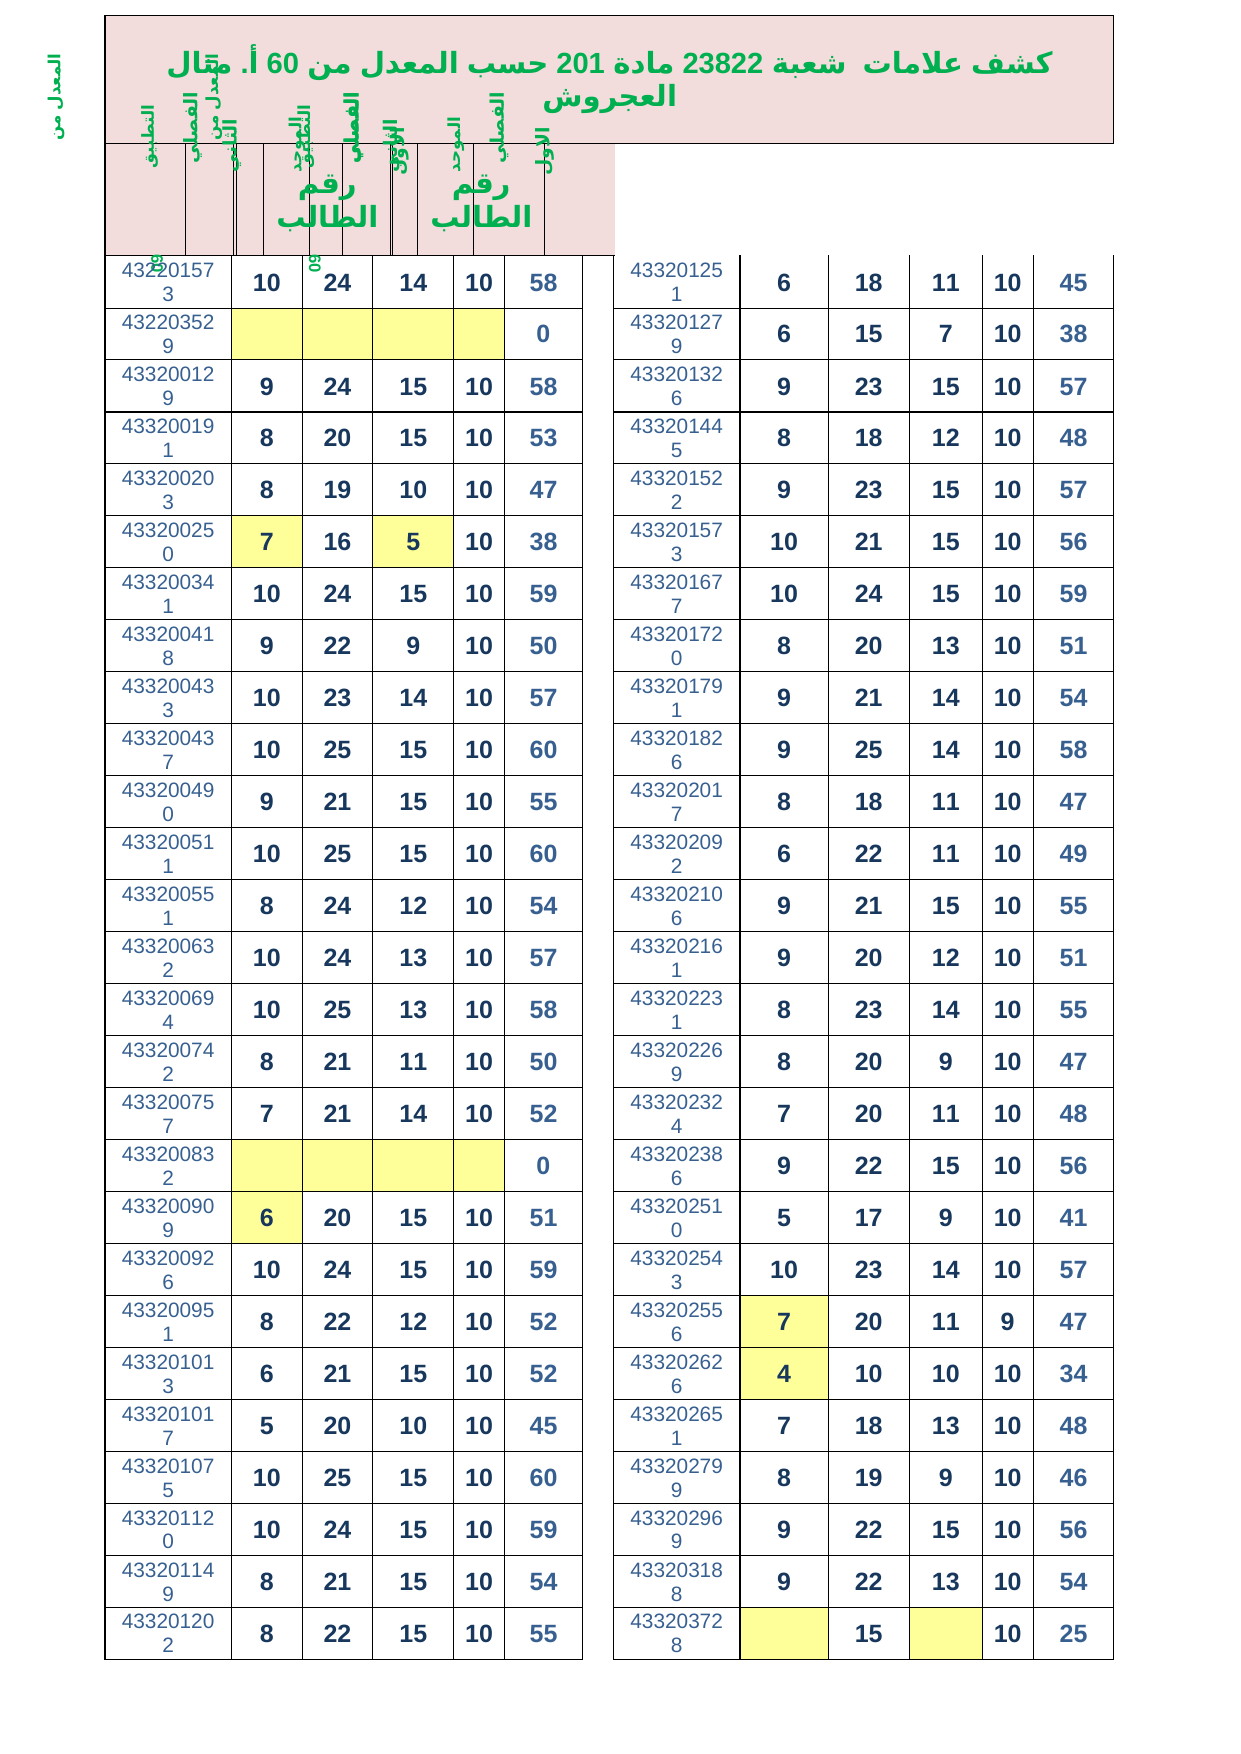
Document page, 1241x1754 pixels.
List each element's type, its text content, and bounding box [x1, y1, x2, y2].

table_cell المعدل من 60 [310, 144, 342, 255]
table_cell 433202231 [614, 984, 739, 1035]
table_cell [741, 1608, 828, 1659]
table_cell 48 [1034, 1088, 1113, 1139]
table_cell 22 [829, 1556, 909, 1607]
table_cell 7 [232, 1088, 302, 1139]
table_cell 21 [829, 672, 909, 723]
table_cell 433200433 [106, 672, 231, 723]
table_cell 7 [741, 1088, 828, 1139]
table_cell 10 [983, 360, 1033, 411]
table_cell 433203728 [614, 1608, 739, 1659]
table_cell 7 [741, 1296, 828, 1347]
table_cell 9 [232, 776, 302, 827]
table_cell 59 [505, 1504, 582, 1555]
table_cell 433201013 [106, 1348, 231, 1399]
table_cell 0 [505, 309, 582, 359]
table_cell 433200250 [106, 516, 231, 567]
table_cell 15 [910, 880, 982, 931]
table_cell 60 [505, 1452, 582, 1503]
table_cell 8 [232, 1608, 302, 1659]
table_cell 9 [741, 1504, 828, 1555]
table_cell 10 [454, 360, 504, 411]
table_cell 24 [303, 1504, 372, 1555]
table_cell [232, 1140, 302, 1191]
table_cell 60 [505, 828, 582, 879]
table_cell المعدل من 60 [106, 144, 185, 255]
table_cell 433202556 [614, 1296, 739, 1347]
table_cell 10 [741, 568, 828, 619]
table_cell 10 [454, 984, 504, 1035]
table_cell 10 [232, 672, 302, 723]
table_cell 25 [303, 984, 372, 1035]
table_cell 9 [741, 1556, 828, 1607]
table_cell 16 [303, 516, 372, 567]
table_cell الفصلي الثاني [393, 144, 417, 255]
table_cell 9 [741, 464, 828, 515]
table_cell 8 [741, 1452, 828, 1503]
table_cell 10 [983, 1452, 1033, 1503]
table_cell 10 [983, 464, 1033, 515]
table_cell 15 [910, 464, 982, 515]
table_cell 9 [741, 724, 828, 775]
table_cell 23 [829, 1244, 909, 1295]
table_cell 433200418 [106, 620, 231, 671]
table_cell [583, 1347, 613, 1399]
table_cell 10 [373, 1400, 453, 1451]
table_cell 433201445 [614, 413, 739, 463]
table_cell 10 [741, 516, 828, 567]
table_cell 433202386 [614, 1140, 739, 1191]
table_cell 10 [983, 1504, 1033, 1555]
table_cell 45 [1034, 255, 1113, 307]
table_cell 433201075 [106, 1452, 231, 1503]
table_cell 17 [829, 1192, 909, 1243]
table_cell 14 [910, 984, 982, 1035]
table_cell 433201279 [614, 309, 739, 359]
table_cell 57 [1034, 1244, 1113, 1295]
table_cell 14 [373, 256, 453, 307]
table_cell 433201017 [106, 1400, 231, 1451]
table_cell 5 [741, 1192, 828, 1243]
table_cell 22 [303, 1296, 372, 1347]
table_cell [583, 827, 613, 879]
table_cell 10 [454, 672, 504, 723]
table_cell 22 [303, 1608, 372, 1659]
table_cell 15 [829, 1608, 909, 1659]
table_cell 15 [829, 309, 909, 359]
table_cell 20 [829, 1088, 909, 1139]
table_cell 23 [303, 672, 372, 723]
table_cell 23 [829, 360, 909, 411]
table_cell 10 [983, 672, 1033, 723]
table_cell 433202543 [614, 1244, 739, 1295]
table_cell [583, 931, 613, 983]
table_cell 48 [1034, 413, 1113, 463]
table_cell 8 [741, 413, 828, 463]
table_cell 24 [303, 256, 372, 307]
table_cell 10 [454, 1348, 504, 1399]
table_cell [373, 1140, 453, 1191]
table_cell 10 [983, 1088, 1033, 1139]
table_cell 8 [232, 880, 302, 931]
table_cell 12 [373, 880, 453, 931]
table_cell 9 [741, 360, 828, 411]
table_cell 15 [373, 360, 453, 411]
table_cell 10 [454, 464, 504, 515]
table_cell [583, 1451, 613, 1503]
table_cell 9 [983, 1296, 1033, 1347]
table_cell [583, 619, 613, 671]
table_cell [583, 1399, 613, 1451]
table_cell 433200832 [106, 1140, 231, 1191]
table_cell 55 [1034, 880, 1113, 931]
table_cell 12 [910, 413, 982, 463]
table_cell 51 [505, 1192, 582, 1243]
table_cell 24 [303, 568, 372, 619]
table_cell 10 [232, 1452, 302, 1503]
table_cell 10 [232, 984, 302, 1035]
table_cell 10 [454, 1504, 504, 1555]
table_cell 21 [303, 1348, 372, 1399]
table_cell 22 [829, 828, 909, 879]
table_cell [583, 308, 613, 359]
table_cell 52 [505, 1348, 582, 1399]
table_cell 49 [1034, 828, 1113, 879]
table_cell 15 [373, 1452, 453, 1503]
table_cell 10 [454, 1244, 504, 1295]
table_cell 10 [454, 620, 504, 671]
table_cell 10 [910, 1348, 982, 1399]
table_cell 10 [454, 880, 504, 931]
table_cell 433202651 [614, 1400, 739, 1451]
table_cell 433202510 [614, 1192, 739, 1243]
table_cell 25 [303, 828, 372, 879]
table_cell 55 [1034, 984, 1113, 1035]
table_cell 59 [1034, 568, 1113, 619]
table_cell 53 [505, 413, 582, 463]
table_cell 54 [1034, 672, 1113, 723]
table_cell التطبيق [186, 144, 233, 255]
table_cell 9 [373, 620, 453, 671]
table_cell 18 [829, 413, 909, 463]
table_cell [237, 144, 263, 255]
table_cell 57 [505, 672, 582, 723]
table_cell 8 [741, 776, 828, 827]
table_cell 15 [373, 1504, 453, 1555]
table_cell 10 [454, 568, 504, 619]
table_cell 432203529 [106, 309, 231, 359]
table_cell 8 [741, 620, 828, 671]
table_cell 10 [454, 932, 504, 983]
table_cell [583, 1087, 613, 1139]
table_cell 20 [303, 1192, 372, 1243]
table_cell 433200437 [106, 724, 231, 775]
table_cell 433202106 [614, 880, 739, 931]
table_cell 25 [1034, 1608, 1113, 1659]
table_cell 58 [1034, 724, 1113, 775]
table_cell 433200951 [106, 1296, 231, 1347]
table_cell 21 [303, 1556, 372, 1607]
table_cell [583, 256, 613, 307]
table_cell 433201251 [614, 255, 739, 307]
table_cell [583, 567, 613, 619]
table_cell 433200191 [106, 413, 231, 463]
table_cell 6 [741, 255, 828, 307]
table_cell 59 [505, 1244, 582, 1295]
table_cell الفصلي الاول [545, 144, 615, 255]
table_cell 8 [232, 464, 302, 515]
table_cell 10 [454, 1608, 504, 1659]
table_cell 13 [373, 984, 453, 1035]
table_cell 10 [454, 1556, 504, 1607]
table_cell 433200341 [106, 568, 231, 619]
table_cell 5 [232, 1400, 302, 1451]
table_cell [232, 309, 302, 359]
table_cell 54 [1034, 1556, 1113, 1607]
table_cell 433200926 [106, 1244, 231, 1295]
table_cell 6 [232, 1192, 302, 1243]
table_cell 433200129 [106, 360, 231, 411]
table_cell 54 [505, 1556, 582, 1607]
table_cell المعدل من 60 [264, 144, 309, 255]
table_cell [583, 1295, 613, 1347]
table_cell 7 [232, 516, 302, 567]
table_cell رقم الطالب [418, 144, 473, 255]
table_cell 10 [983, 1348, 1033, 1399]
table_cell [583, 463, 613, 515]
table_cell 47 [505, 464, 582, 515]
table_cell 10 [983, 880, 1033, 931]
table_cell 11 [910, 828, 982, 879]
table_cell [583, 1139, 613, 1191]
table_cell [583, 723, 613, 775]
table_cell 8 [232, 1556, 302, 1607]
table_cell 56 [1034, 516, 1113, 567]
table_cell 10 [983, 776, 1033, 827]
table_cell 6 [232, 1348, 302, 1399]
table_cell 18 [829, 255, 909, 307]
table_cell 15 [373, 1348, 453, 1399]
table_cell 433200490 [106, 776, 231, 827]
table_cell 34 [1034, 1348, 1113, 1399]
table_cell 6 [741, 828, 828, 879]
table_cell 8 [232, 1036, 302, 1087]
table_cell [583, 879, 613, 931]
table_cell 10 [454, 828, 504, 879]
table_cell 11 [910, 1296, 982, 1347]
table_cell [583, 359, 613, 411]
table_cell 12 [910, 932, 982, 983]
table_cell 50 [505, 620, 582, 671]
table_cell 20 [829, 932, 909, 983]
table_cell [303, 1140, 372, 1191]
table_cell 10 [741, 1244, 828, 1295]
table_cell 20 [303, 1400, 372, 1451]
table_cell [583, 1243, 613, 1295]
table_cell 20 [829, 1036, 909, 1087]
table_cell 433200203 [106, 464, 231, 515]
table_cell 20 [829, 620, 909, 671]
table_cell 21 [303, 1036, 372, 1087]
table_cell 10 [232, 1244, 302, 1295]
table_cell 10 [983, 413, 1033, 463]
table_cell 13 [373, 932, 453, 983]
table_cell 10 [232, 1504, 302, 1555]
table_cell 13 [910, 1556, 982, 1607]
table_cell [910, 1608, 982, 1659]
table_cell التطبيق [343, 144, 390, 255]
table_header كشف علامات شعبة 23822 مادة 201 حسب المعدل من 60 أ. منال العجروش [106, 16, 1113, 143]
table_cell 10 [983, 1192, 1033, 1243]
table_cell 7 [741, 1400, 828, 1451]
table_cell 56 [1034, 1140, 1113, 1191]
table_cell 10 [983, 568, 1033, 619]
table_cell 10 [983, 516, 1033, 567]
table_cell 10 [983, 1244, 1033, 1295]
table_cell 10 [983, 984, 1033, 1035]
table_cell [583, 983, 613, 1035]
table_cell 10 [454, 1088, 504, 1139]
table_cell 58 [505, 984, 582, 1035]
table_cell 54 [505, 880, 582, 931]
table_cell 20 [303, 413, 372, 463]
table_cell 14 [373, 1088, 453, 1139]
table_cell 12 [373, 1296, 453, 1347]
table_cell 10 [232, 724, 302, 775]
table_cell 47 [1034, 1296, 1113, 1347]
table_cell 15 [373, 1608, 453, 1659]
table_cell 21 [829, 880, 909, 931]
table_cell 5 [373, 516, 453, 567]
table_cell 4 [741, 1348, 828, 1399]
table_cell [583, 1191, 613, 1243]
table_cell 11 [373, 1036, 453, 1087]
table_cell 22 [829, 1140, 909, 1191]
table_cell 38 [505, 516, 582, 567]
table_cell 433202324 [614, 1088, 739, 1139]
table_cell 45 [505, 1400, 582, 1451]
table_cell 433200551 [106, 880, 231, 931]
table_cell 9 [741, 1140, 828, 1191]
table_cell [373, 309, 453, 359]
table_cell 433202092 [614, 828, 739, 879]
table_cell 11 [910, 776, 982, 827]
table_cell 41 [1034, 1192, 1113, 1243]
table_cell 10 [232, 256, 302, 307]
table_cell 10 [983, 255, 1033, 307]
table_cell 51 [1034, 620, 1113, 671]
table_cell رقم الطالب [474, 144, 544, 255]
table_cell 10 [454, 1036, 504, 1087]
table_cell 15 [373, 828, 453, 879]
table_cell 8 [741, 984, 828, 1035]
table_cell 25 [303, 724, 372, 775]
table_cell 10 [983, 1400, 1033, 1451]
table_cell 11 [910, 255, 982, 307]
table_cell 10 [983, 1140, 1033, 1191]
table_cell 15 [910, 568, 982, 619]
table_cell 6 [741, 309, 828, 359]
table_cell 433202269 [614, 1036, 739, 1087]
table_cell 9 [910, 1452, 982, 1503]
table_cell 13 [910, 620, 982, 671]
table_cell 55 [505, 776, 582, 827]
table_cell 10 [983, 828, 1033, 879]
table_cell 10 [454, 1452, 504, 1503]
table_cell 52 [505, 1296, 582, 1347]
table_cell 24 [303, 360, 372, 411]
table_cell 15 [910, 1504, 982, 1555]
table_cell 24 [303, 880, 372, 931]
table_cell 18 [829, 1400, 909, 1451]
table_cell 15 [910, 360, 982, 411]
table_cell [454, 1140, 504, 1191]
table_cell [583, 775, 613, 827]
table_cell 0 [505, 1140, 582, 1191]
table_cell 14 [910, 1244, 982, 1295]
table_cell 15 [373, 413, 453, 463]
table_cell 433201791 [614, 672, 739, 723]
table_cell 24 [303, 1244, 372, 1295]
table_cell [583, 1035, 613, 1087]
table_cell 25 [829, 724, 909, 775]
table_cell 10 [983, 1608, 1033, 1659]
table_cell 433202799 [614, 1452, 739, 1503]
table_cell 15 [373, 568, 453, 619]
table_cell [583, 515, 613, 567]
table_cell 10 [983, 1036, 1033, 1087]
table_cell 60 [505, 724, 582, 775]
table_cell 14 [373, 672, 453, 723]
table_cell 10 [454, 1400, 504, 1451]
table_cell 14 [910, 724, 982, 775]
table_cell 47 [1034, 1036, 1113, 1087]
table_cell 10 [983, 1556, 1033, 1607]
table_cell 433202017 [614, 776, 739, 827]
table_cell 433201202 [106, 1608, 231, 1659]
table_cell 15 [910, 1140, 982, 1191]
table_cell 22 [829, 1504, 909, 1555]
table_cell 50 [505, 1036, 582, 1087]
table_cell 432201573 [106, 256, 231, 307]
table_cell 58 [505, 256, 582, 307]
table_cell 21 [829, 516, 909, 567]
table_cell 14 [910, 672, 982, 723]
table_cell 433201826 [614, 724, 739, 775]
table_cell 55 [505, 1608, 582, 1659]
table_cell 10 [454, 724, 504, 775]
table_cell 13 [910, 1400, 982, 1451]
table_cell 57 [505, 932, 582, 983]
table_cell 57 [1034, 464, 1113, 515]
table_cell 433201522 [614, 464, 739, 515]
table_cell 15 [373, 1192, 453, 1243]
table_cell 9 [232, 360, 302, 411]
table_cell 47 [1034, 776, 1113, 827]
table_cell 433201573 [614, 516, 739, 567]
table_cell 19 [303, 464, 372, 515]
table_cell 21 [303, 776, 372, 827]
table_cell 10 [232, 828, 302, 879]
table_cell 10 [454, 256, 504, 307]
table_cell 15 [373, 1556, 453, 1607]
table_cell 433201120 [106, 1504, 231, 1555]
table_cell 433202969 [614, 1504, 739, 1555]
table_cell 10 [373, 464, 453, 515]
table_cell 10 [454, 776, 504, 827]
table_cell 51 [1034, 932, 1113, 983]
table_cell 21 [303, 1088, 372, 1139]
table_cell 46 [1034, 1452, 1113, 1503]
table_cell 433201149 [106, 1556, 231, 1607]
table_cell 8 [232, 413, 302, 463]
table_cell 10 [232, 568, 302, 619]
table_cell 20 [829, 1296, 909, 1347]
table_cell 433200909 [106, 1192, 231, 1243]
table_cell 52 [505, 1088, 582, 1139]
table_cell 10 [454, 413, 504, 463]
table_cell 23 [829, 464, 909, 515]
table_cell 7 [910, 309, 982, 359]
table_cell [583, 1607, 613, 1659]
table_cell 10 [232, 932, 302, 983]
table_cell 433201326 [614, 360, 739, 411]
table_cell 23 [829, 984, 909, 1035]
table_cell 10 [983, 620, 1033, 671]
table_cell 11 [910, 1088, 982, 1139]
table_cell 56 [1034, 1504, 1113, 1555]
table_cell 10 [983, 724, 1033, 775]
table_cell 9 [741, 672, 828, 723]
table_cell [583, 411, 613, 463]
table_cell 8 [232, 1296, 302, 1347]
table_cell 24 [303, 932, 372, 983]
table_cell 433202626 [614, 1348, 739, 1399]
table_cell 433200632 [106, 932, 231, 983]
table_cell 15 [373, 724, 453, 775]
table_cell 433202161 [614, 932, 739, 983]
table_cell 433200694 [106, 984, 231, 1035]
table_cell 9 [910, 1192, 982, 1243]
table_cell 433200511 [106, 828, 231, 879]
table_cell 9 [741, 932, 828, 983]
table_cell 433201677 [614, 568, 739, 619]
table_cell 10 [829, 1348, 909, 1399]
table_cell 433201720 [614, 620, 739, 671]
table_cell 9 [741, 880, 828, 931]
table_cell 9 [910, 1036, 982, 1087]
table_cell 58 [505, 360, 582, 411]
table_cell 433200742 [106, 1036, 231, 1087]
table_cell 10 [454, 516, 504, 567]
table_cell 15 [373, 1244, 453, 1295]
table_cell 433200757 [106, 1088, 231, 1139]
table_cell 10 [983, 309, 1033, 359]
table_cell 15 [373, 776, 453, 827]
table_cell 10 [454, 1192, 504, 1243]
table_cell 15 [910, 516, 982, 567]
table_cell 18 [829, 776, 909, 827]
table_cell 59 [505, 568, 582, 619]
table_cell [583, 1555, 613, 1607]
table_cell [583, 1503, 613, 1555]
table_cell 19 [829, 1452, 909, 1503]
table_cell 22 [303, 620, 372, 671]
table_cell 38 [1034, 309, 1113, 359]
table_cell 25 [303, 1452, 372, 1503]
table_cell 10 [454, 1296, 504, 1347]
table_cell [454, 309, 504, 359]
table_cell 10 [983, 932, 1033, 983]
table_cell 48 [1034, 1400, 1113, 1451]
table_cell 433203188 [614, 1556, 739, 1607]
table_cell 8 [741, 1036, 828, 1087]
table_cell 24 [829, 568, 909, 619]
table_cell 9 [232, 620, 302, 671]
table_cell [303, 309, 372, 359]
table_cell [583, 671, 613, 723]
table_cell 57 [1034, 360, 1113, 411]
